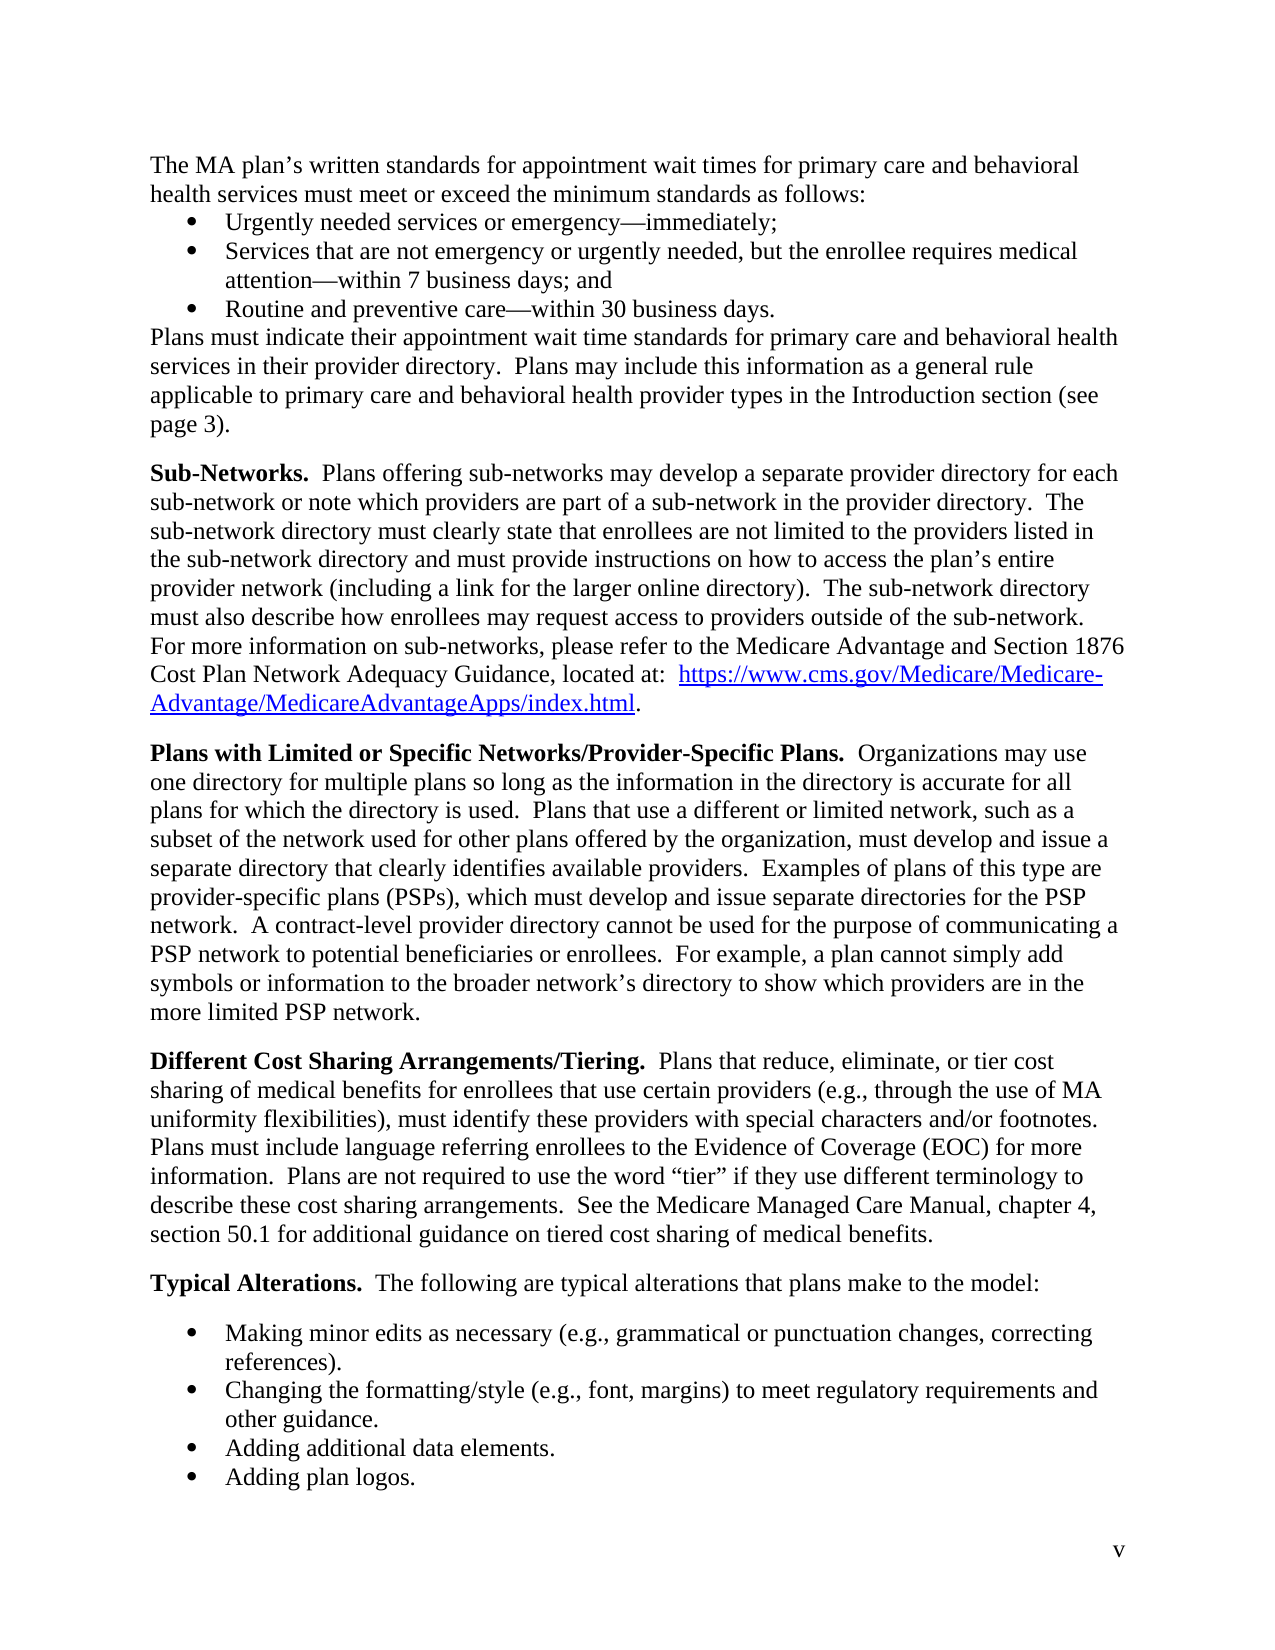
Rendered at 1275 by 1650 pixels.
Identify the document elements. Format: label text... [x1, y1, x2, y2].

text Typical Alterations. The following are typical alterations that plans make to the model: [150, 1268, 1125, 1297]
text Sub-Networks. Plans offering sub-networks may develop a separate provider directory for each sub-network or note which providers are part of a sub-network in the provider directory. The sub-network directory must clearly state that enrollees are not limited to the providers listed in the sub-network directory and must provide instructions on how to access the plan’s entire provider network (including a link for the larger online directory). The sub-network directory must also describe how enrollees may request access to providers outside of the sub-network. For more information on sub-networks, please refer to the Medicare Advantage and Section 1876 Cost Plan Network Adequacy Guidance, located at: https://www.cms.gov/Medicare/Medicare-Advantage/MedicareAdvantageApps/index.html. [150, 458, 1125, 717]
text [150, 150, 1125, 207]
list Adding additional data elements. [187, 1433, 1125, 1462]
text Plans must indicate their appointment wait time standards for primary care and behavioral health services in their provider directory. Plans may include this information as a general rule applicable to primary care and behavioral health provider types in the Introduction section (see page 3). [150, 322, 1125, 437]
list Services that are not emergency or urgently needed, but the enrollee requires medical attention—within 7 business days; and [187, 236, 1125, 294]
list Adding plan logos. [187, 1462, 1125, 1490]
list Routine and preventive care—within 30 business days. [187, 294, 1125, 322]
list Making minor edits as necessary (e.g., grammatical or punctuation changes, correcting references). [187, 1318, 1125, 1375]
text Plans with Limited or Specific Networks/Provider-Specific Plans. Organizations may use one directory for multiple plans so long as the information in the directory is accurate for all plans for which the directory is used. Plans that use a different or limited network, such as a subset of the network used for other plans offered by the organization, must develop and issue a separate directory that clearly identifies available providers. Examples of plans of this type are provider-specific plans (PSPs), which must develop and issue separate directories for the PSP network. A contract-level provider directory cannot be used for the purpose of communicating a PSP network to potential beneficiaries or enrollees. For example, a plan cannot simply add symbols or information to the broader network’s directory to show which providers are in the more limited PSP network. [150, 738, 1125, 1025]
list Changing the formatting/style (e.g., font, margins) to meet regulatory requirements and other guidance. [187, 1375, 1125, 1433]
text Different Cost Sharing Arrangements/Tiering. Plans that reduce, eliminate, or tier cost sharing of medical benefits for enrollees that use certain providers (e.g., through the use of MA uniformity flexibilities), must identify these providers with special characters and/or footnotes. Plans must include language referring enrollees to the Evidence of Coverage (EOC) for more information. Plans are not required to use the word “tier” if they use different terminology to describe these cost sharing arrangements. See the Medicare Managed Care Manual, chapter 4, section 50.1 for additional guidance on tiered cost sharing of medical benefits. [150, 1046, 1125, 1247]
list Urgently needed services or emergency—immediately; [187, 207, 1125, 236]
